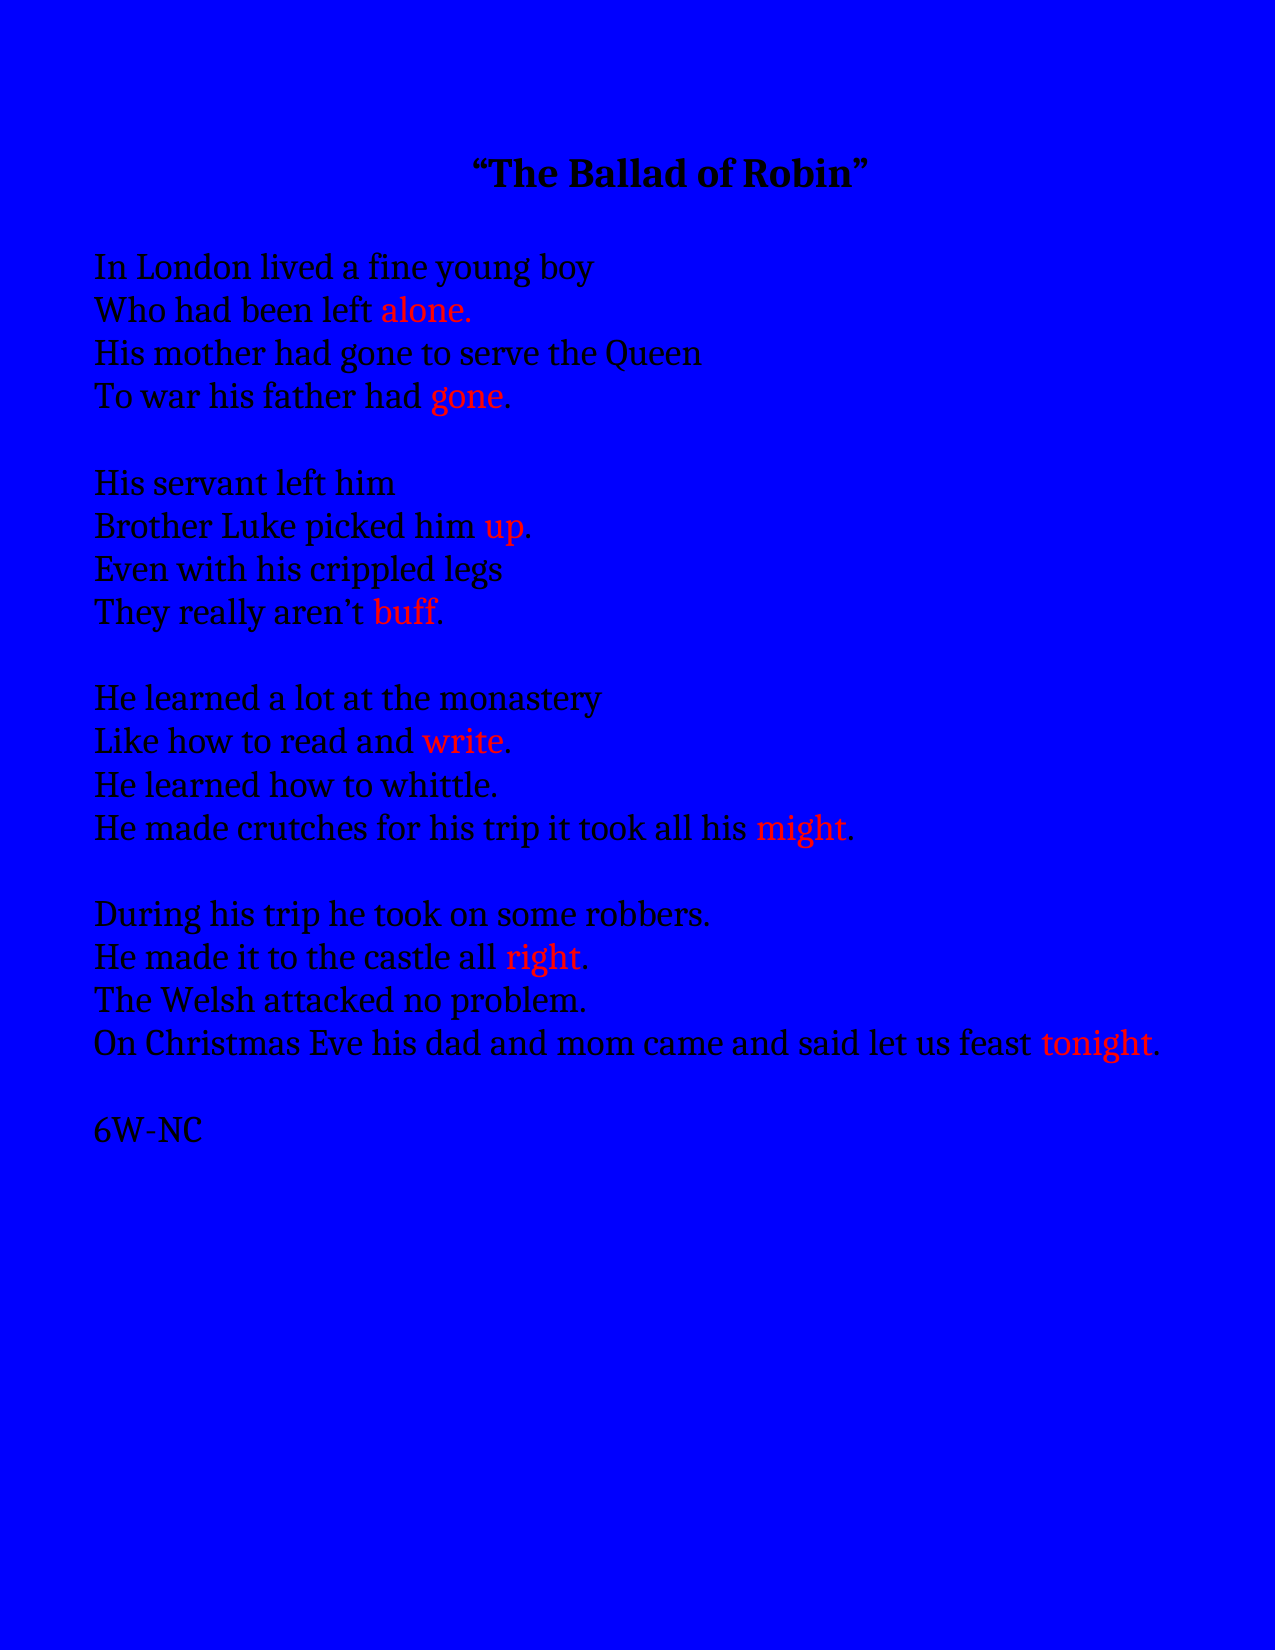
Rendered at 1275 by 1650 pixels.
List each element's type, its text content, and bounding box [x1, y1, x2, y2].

text His servant left him [94, 461, 1247, 504]
text Brother Luke picked him up. [94, 504, 1247, 548]
text 6W-NC [66, 1108, 1247, 1151]
text He learned a lot at the monastery [94, 677, 1247, 720]
text They really aren’t buff. [94, 591, 1247, 634]
text Who had been left alone. [94, 289, 1247, 332]
text The Welsh attacked no problem. [94, 979, 1247, 1022]
text Like how to read and write. [94, 720, 1247, 763]
text He learned how to whittle. [94, 763, 1247, 806]
text In London lived a fine young boy [94, 246, 1247, 289]
text On Christmas Eve his dad and mom came and said let us feast tonight. [66, 1022, 1247, 1065]
text His mother had gone to serve the Queen [94, 332, 1247, 375]
text He made it to the castle all right. [94, 936, 1247, 979]
text During his trip he took on some robbers. [94, 893, 1247, 936]
text “The Ballad of Robin” [94, 150, 1247, 198]
text Even with his crippled legs [94, 548, 1247, 591]
text To war his father had gone. [94, 375, 1247, 418]
text He made crutches for his trip it took all his might. [94, 806, 1247, 849]
